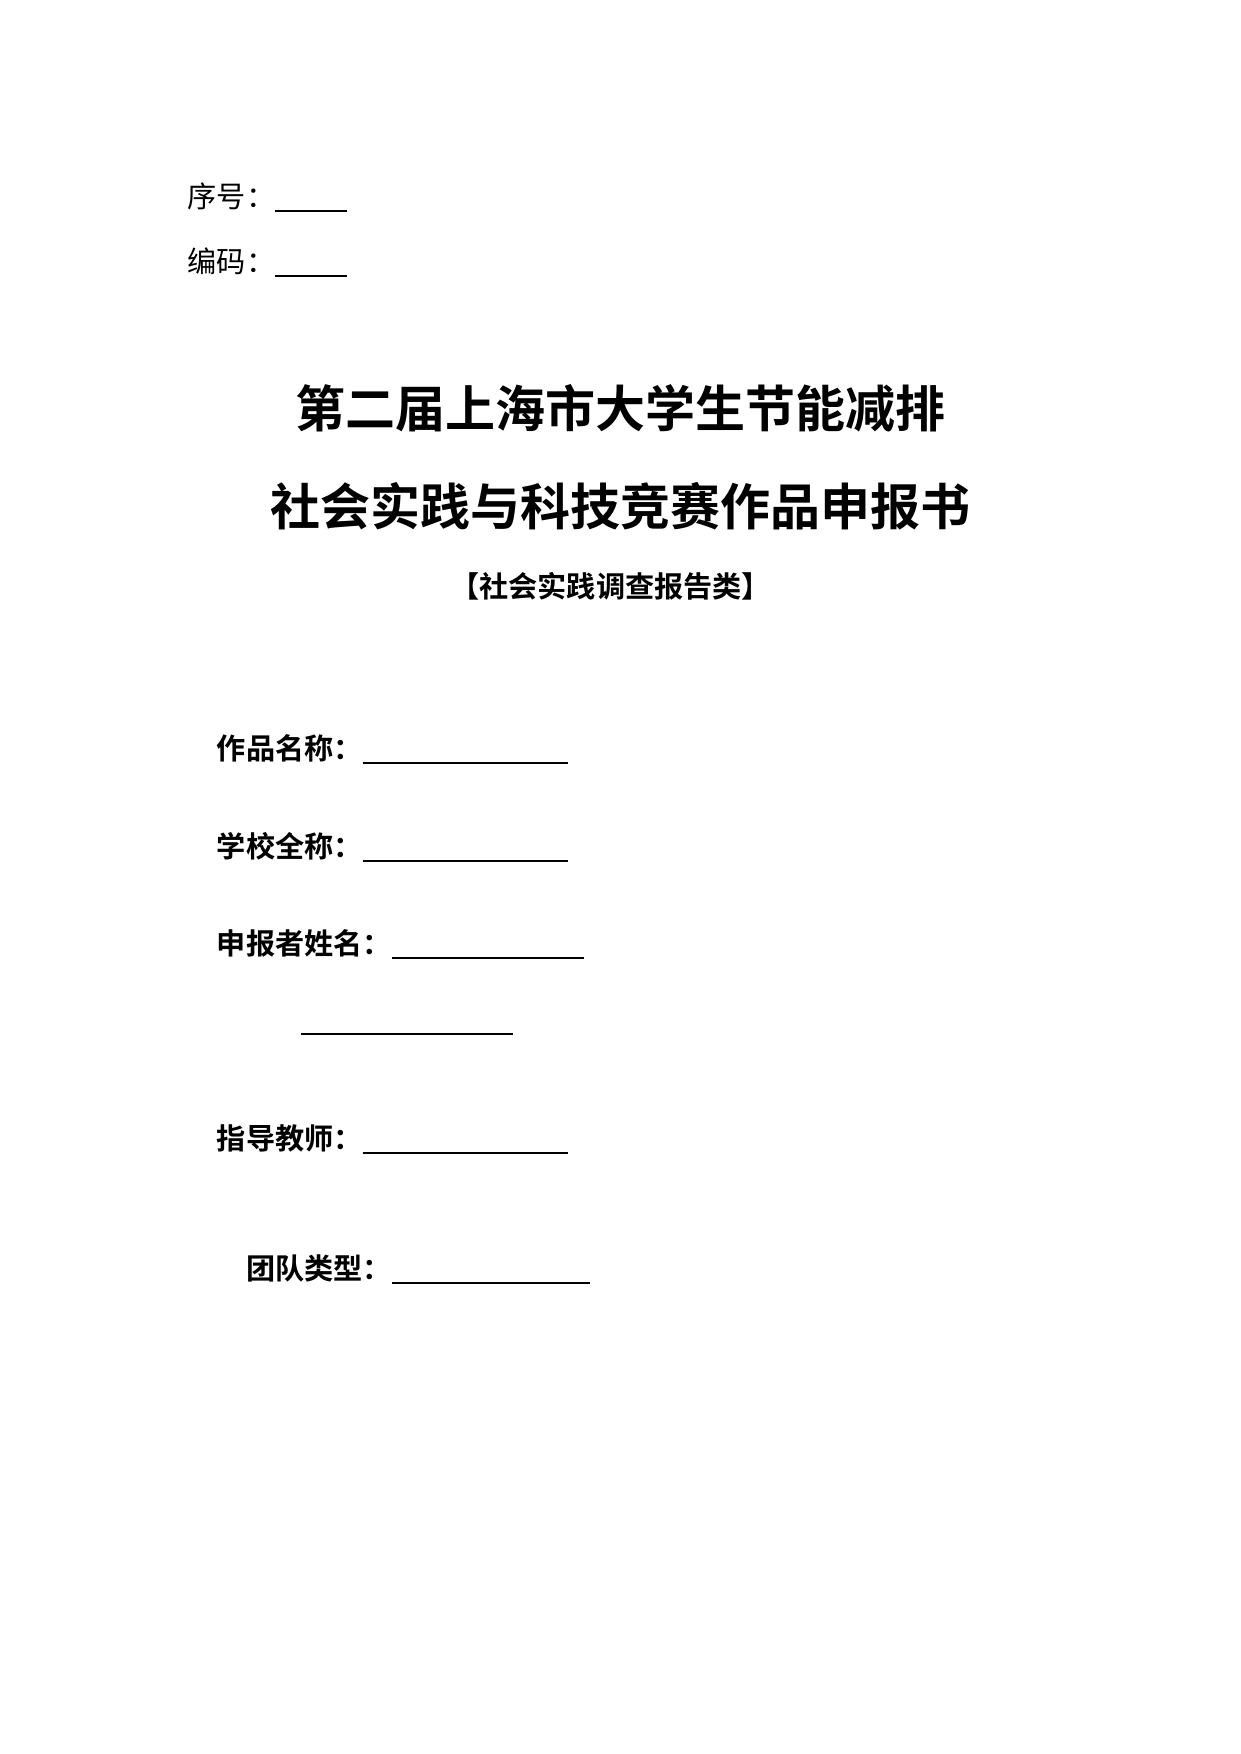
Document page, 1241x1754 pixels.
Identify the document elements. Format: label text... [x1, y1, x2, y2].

text 作品名称： [187, 714, 1053, 779]
text 学校全称： [187, 812, 1053, 877]
text 指导教师： [187, 1104, 1053, 1169]
text 第二届上海市大学生节能减排 [187, 357, 1053, 454]
text 团队类型： [187, 1234, 1053, 1299]
text 申报者姓名： [187, 909, 1053, 974]
text 编码： [187, 227, 1053, 292]
text 社会实践与科技竞赛作品申报书 [187, 454, 1053, 552]
text 序号： [187, 162, 1053, 227]
text 【社会实践调查报告类】 [187, 552, 1053, 617]
